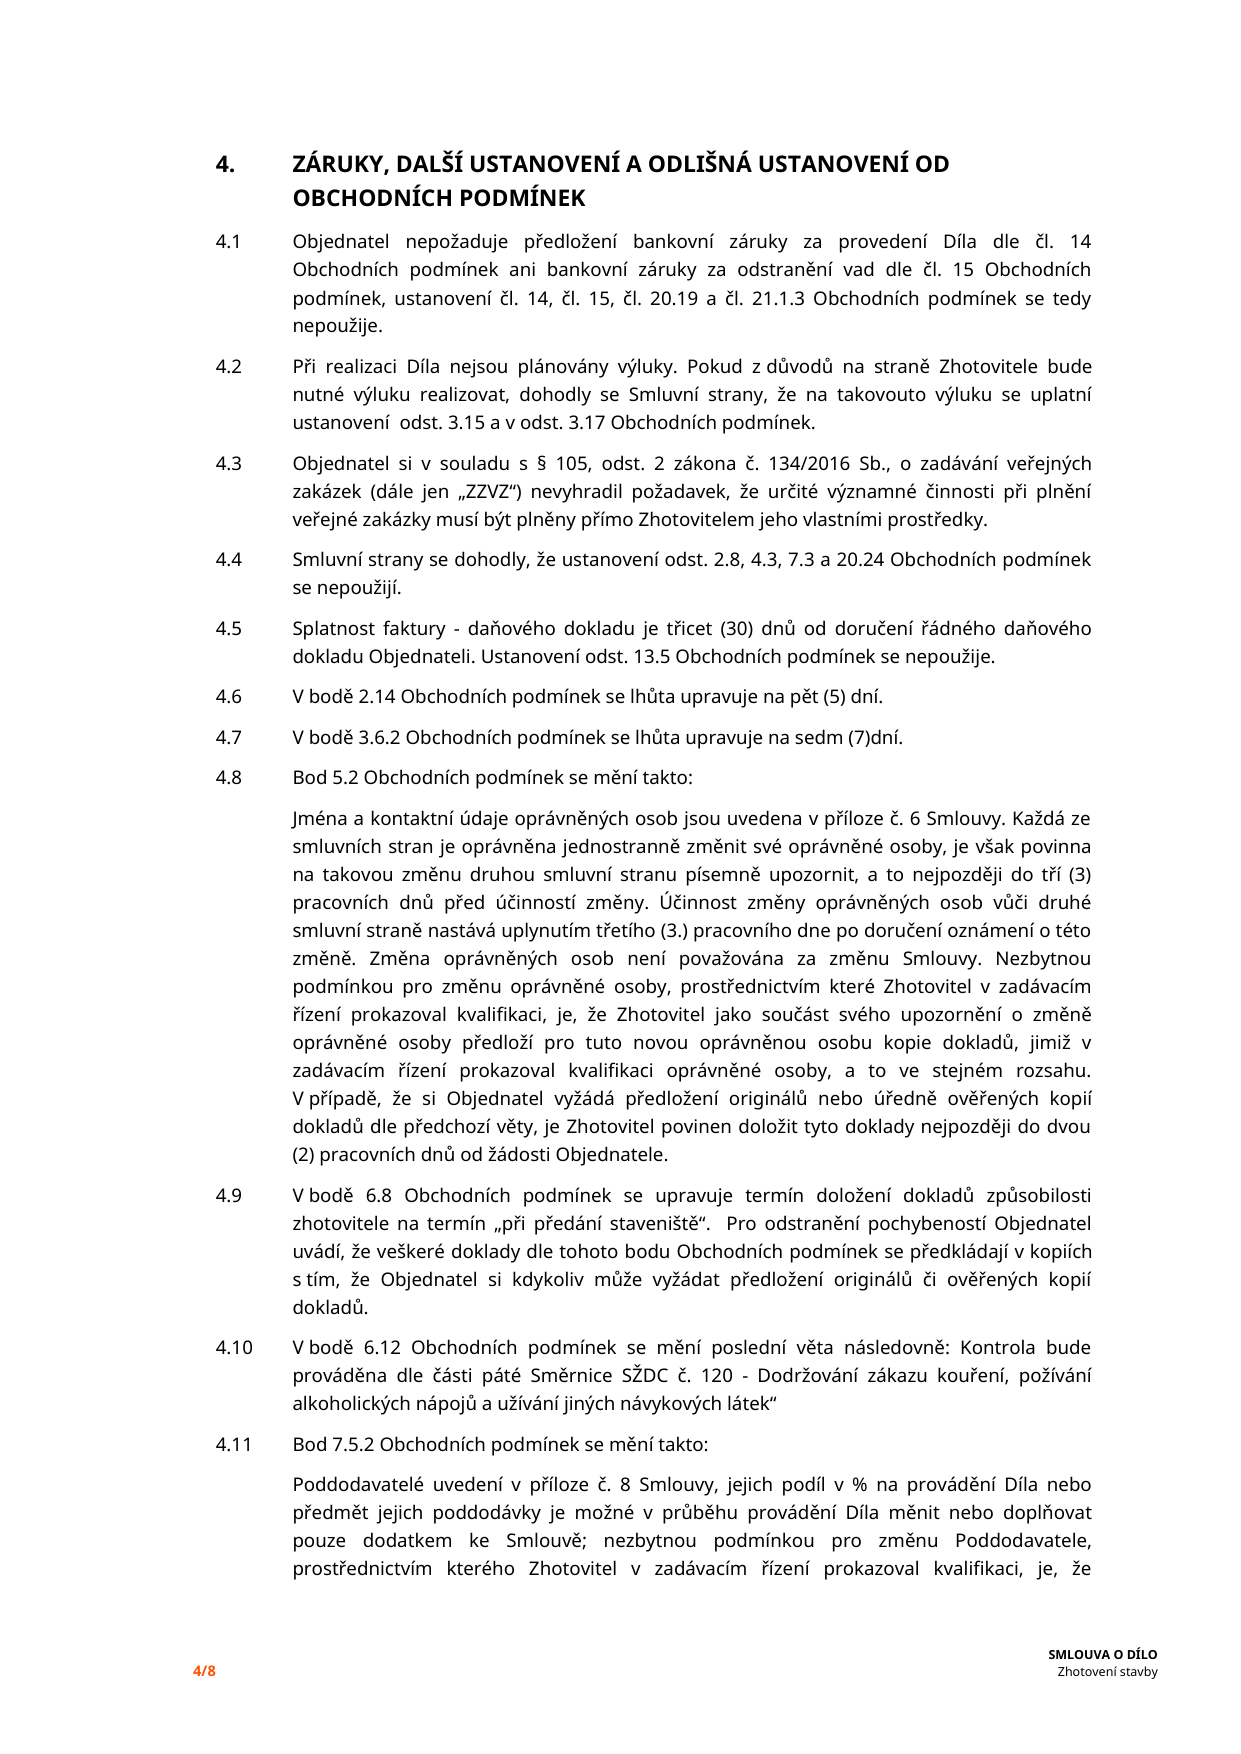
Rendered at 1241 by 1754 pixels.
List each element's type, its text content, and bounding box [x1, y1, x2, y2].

text V bodě 2.14 Obchodních podmínek se lhůta upravuje na pět (5) dní. [216, 683, 1093, 709]
text Bod 5.2 Obchodních podmínek se mění takto: [216, 764, 1093, 790]
text ZÁRUKY, DALŠÍ USTANOVENÍ A ODLIŠNÁ USTANOVENÍ OD OBCHODNÍCH PODMÍNEK [216, 147, 1093, 213]
text Bod 7.5.2 Obchodních podmínek se mění takto: [216, 1431, 1093, 1457]
text Objednatel nepožaduje předložení bankovní záruky za provedení Díla dle čl. 14 Obchodních podmínek ani bankovní záruky za odstranění vad dle čl. 15 Obchodních podmínek, ustanovení čl. 14, čl. 15, čl. 20.19 a čl. 21.1.3 Obchodních podmínek se tedy nepoužije. [216, 229, 1093, 338]
text Při realizaci Díla nejsou plánovány výluky. Pokud z důvodů na straně Zhotovitele bude nutné výluku realizovat, dohodly se Smluvní strany, že na takovouto výluku se uplatní ustanovení odst. 3.15 a v odst. 3.17 Obchodních podmínek. [216, 353, 1093, 435]
text Smluvní strany se dohodly, že ustanovení odst. 2.8, 4.3, 7.3 a 20.24 Obchodních podmínek se nepoužijí. [216, 546, 1093, 600]
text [292, 1472, 1093, 1581]
text Jména a kontaktní údaje oprávněných osob jsou uvedena v příloze č. 6 Smlouvy. Každá ze smluvních stran je oprávněna jednostranně změnit své oprávněné osoby, je však povinna na takovou změnu druhou smluvní stranu písemně upozornit, a to nejpozději do tří (3) pracovních dnů před účinností změny. Účinnost změny oprávněných osob vůči druhé smluvní straně nastává uplynutím třetího (3.) pracovního dne po doručení oznámení o této změně. Změna oprávněných osob není považována za změnu Smlouvy. Nezbytnou podmínkou pro změnu oprávněné osoby, prostřednictvím které Zhotovitel v zadávacím řízení prokazoval kvalifikaci, je, že Zhotovitel jako součást svého upozornění o změně oprávněné osoby předloží pro tuto novou oprávněnou osobu kopie dokladů, jimiž v zadávacím řízení prokazoval kvalifikaci oprávněné osoby, a to ve stejném rozsahu. V případě, že si Objednatel vyžádá předložení originálů nebo úředně ověřených kopií dokladů dle předchozí věty, je Zhotovitel povinen doložit tyto doklady nejpozději do dvou (2) pracovních dnů od žádosti Objednatele. [292, 805, 1093, 1167]
text V bodě 6.8 Obchodních podmínek se upravuje termín doložení dokladů způsobilosti zhotovitele na termín „při předání staveniště“. Pro odstranění pochybeností Objednatel uvádí, že veškeré doklady dle tohoto bodu Obchodních podmínek se předkládají v kopiích s tím, že Objednatel si kdykoliv může vyžádat předložení originálů či ověřených kopií dokladů. [216, 1182, 1093, 1319]
text Objednatel si v souladu s § 105, odst. 2 zákona č. 134/2016 Sb., o zadávání veřejných zakázek (dále jen „ZZVZ“) nevyhradil požadavek, že určité významné činnosti při plnění veřejné zakázky musí být plněny přímo Zhotovitelem jeho vlastními prostředky. [216, 450, 1093, 531]
text V bodě 3.6.2 Obchodních podmínek se lhůta upravuje na sedm (7)dní. [216, 724, 1093, 749]
text V bodě 6.12 Obchodních podmínek se mění poslední věta následovně: Kontrola bude prováděna dle části páté Směrnice SŽDC č. 120 - Dodržování zákazu kouření, požívání alkoholických nápojů a užívání jiných návykových látek“ [216, 1334, 1093, 1416]
text Splatnost faktury - daňového dokladu je třicet (30) dnů od doručení řádného daňového dokladu Objednateli. Ustanovení odst. 13.5 Obchodních podmínek se nepoužije. [216, 615, 1093, 668]
